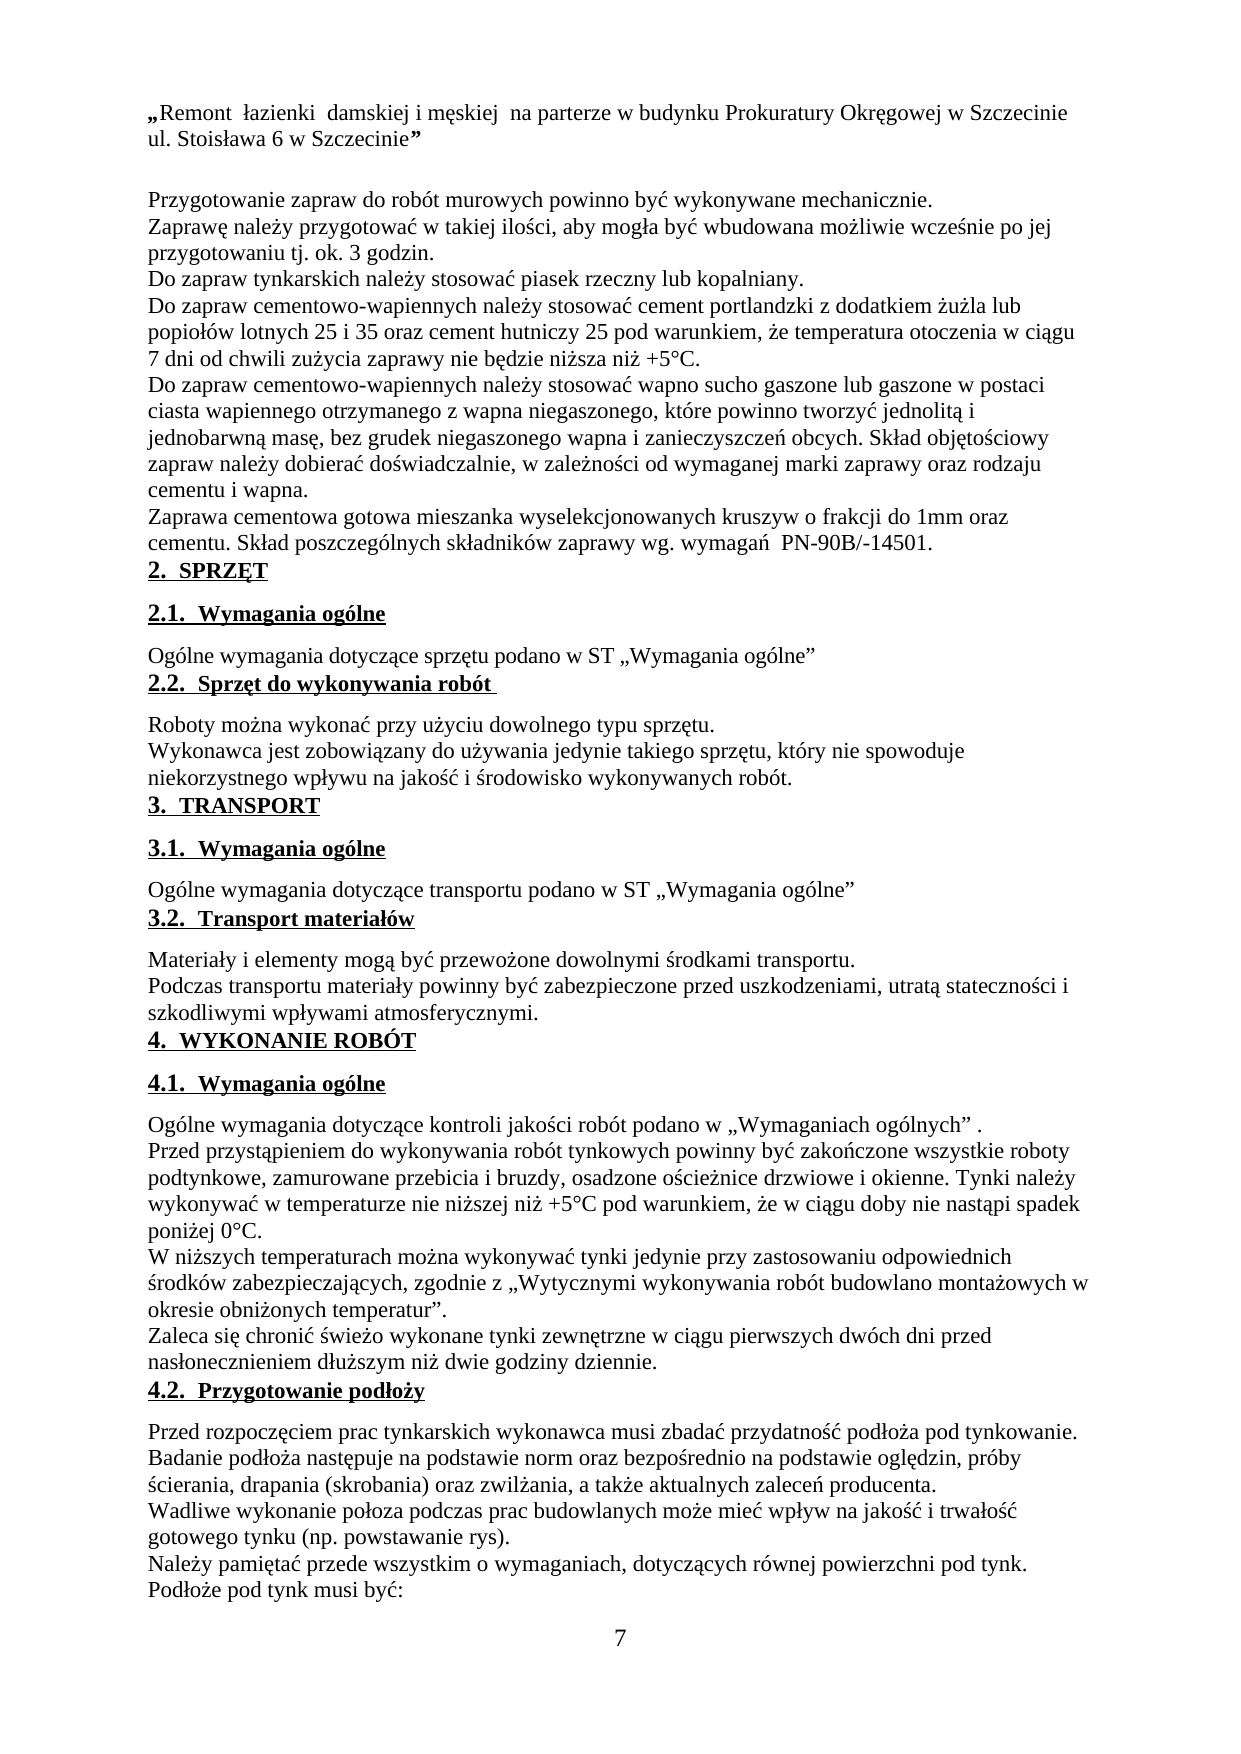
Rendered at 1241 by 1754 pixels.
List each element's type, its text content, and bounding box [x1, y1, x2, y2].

text Podczas transportu materiały powinny być zabezpieczone przed uszkodzeniami, utratą stateczności i szkodliwymi wpływami atmosferycznymi. [148, 972, 1093, 1025]
text Przygotowanie podłoży [148, 1375, 1093, 1403]
text Wymagania ogólne [148, 833, 1093, 862]
text Materiały i elementy mogą być przewożone dowolnymi środkami transportu. [148, 946, 1093, 972]
text Wymagania ogólne [148, 1068, 1093, 1097]
text SPRZĘT [148, 555, 1093, 584]
text WYKONANIE ROBÓT [148, 1025, 1093, 1054]
text Przygotowanie zapraw do robót murowych powinno być wykonywane mechanicznie. [148, 186, 1093, 213]
text Zaprawa cementowa gotowa mieszanka wyselekcjonowanych kruszyw o frakcji do 1mm oraz cementu. Skład poszczególnych składników zaprawy wg. wymagań PN-90B/-14501. [148, 503, 1093, 555]
text Do zapraw cementowo-wapiennych należy stosować cement portlandzki z dodatkiem żużla lub popiołów lotnych 25 i 35 oraz cement hutniczy 25 pod warunkiem, że temperatura otoczenia w ciągu 7 dni od chwili zużycia zaprawy nie będzie niższa niż +. [148, 292, 1093, 371]
text Do zapraw tynkarskich należy stosować piasek rzeczny lub kopalniany. [148, 266, 1093, 292]
text Należy pamiętać przede wszystkim o wymaganiach, dotyczących równej powierzchni pod tynk. [148, 1550, 1093, 1576]
text Ogólne wymagania dotyczące transportu podano w ST „Wymagania ogólne” [148, 876, 1093, 903]
text Do zapraw cementowo-wapiennych należy stosować wapno sucho gaszone lub gaszone w postaci ciasta wapiennego otrzymanego z wapna niegaszonego, które powinno tworzyć jednolitą i jednobarwną masę, bez grudek niegaszonego wapna i zanieczyszczeń obcych. Skład objętościowy zapraw należy dobierać doświadczalnie, w zależności od wymaganej marki zaprawy oraz rodzaju cementu i wapna. [148, 371, 1093, 503]
text W niższych temperaturach można wykonywać tynki jedynie przy zastosowaniu odpowiednich środków zabezpieczających, zgodnie z „Wytycznymi wykonywania robót budowlano montażowych w okresie obniżonych temperatur”. [148, 1243, 1093, 1322]
text Zaleca się chronić świeżo wykonane tynki zewnętrzne w ciągu pierwszych dwóch dni przed nasłonecznieniem dłuższym niż dwie godziny dziennie. [148, 1322, 1093, 1375]
text Podłoże pod tynk musi być: [148, 1576, 1093, 1602]
text Wykonawca jest zobowiązany do używania jedynie takiego sprzętu, który nie spowoduje niekorzystnego wpływu na jakość i środowisko wykonywanych robót. [148, 737, 1093, 790]
text Wymagania ogólne [148, 598, 1093, 627]
text Przed przystąpieniem do wykonywania robót tynkowych powinny być zakończone wszystkie roboty podtynkowe, zamurowane przebicia i bruzdy, osadzone ościeżnice drzwiowe i okienne. Tynki należy wykonywać w temperaturze nie niższej niż + pod warunkiem, że w ciągu doby nie nastąpi spadek poniżej . [148, 1138, 1093, 1243]
text Roboty można wykonać przy użyciu dowolnego typu sprzętu. [148, 711, 1093, 737]
text Zaprawę należy przygotować w takiej ilości, aby mogła być wbudowana możliwie wcześnie po jej przygotowaniu tj. ok. 3 godzin. [148, 213, 1093, 266]
text Wadliwe wykonanie połoza podczas prac budowlanych może mieć wpływ na jakość i trwałość gotowego tynku (np. powstawanie rys). [148, 1497, 1093, 1550]
text Ogólne wymagania dotyczące kontroli jakości robót podano w „Wymaganiach ogólnych” . [148, 1111, 1093, 1138]
text Transport materiałów [148, 903, 1093, 932]
text Sprzęt do wykonywania robót [148, 668, 1093, 697]
text Ogólne wymagania dotyczące sprzętu podano w ST „Wymagania ogólne” [148, 642, 1093, 668]
text TRANSPORT [148, 790, 1093, 819]
text Przed rozpoczęciem prac tynkarskich wykonawca musi zbadać przydatność podłoża pod tynkowanie. Badanie podłoża następuje na podstawie norm oraz bezpośrednio na podstawie oględzin, próby ścierania, drapania (skrobania) oraz zwilżania, a także aktualnych zaleceń producenta. [148, 1418, 1093, 1497]
